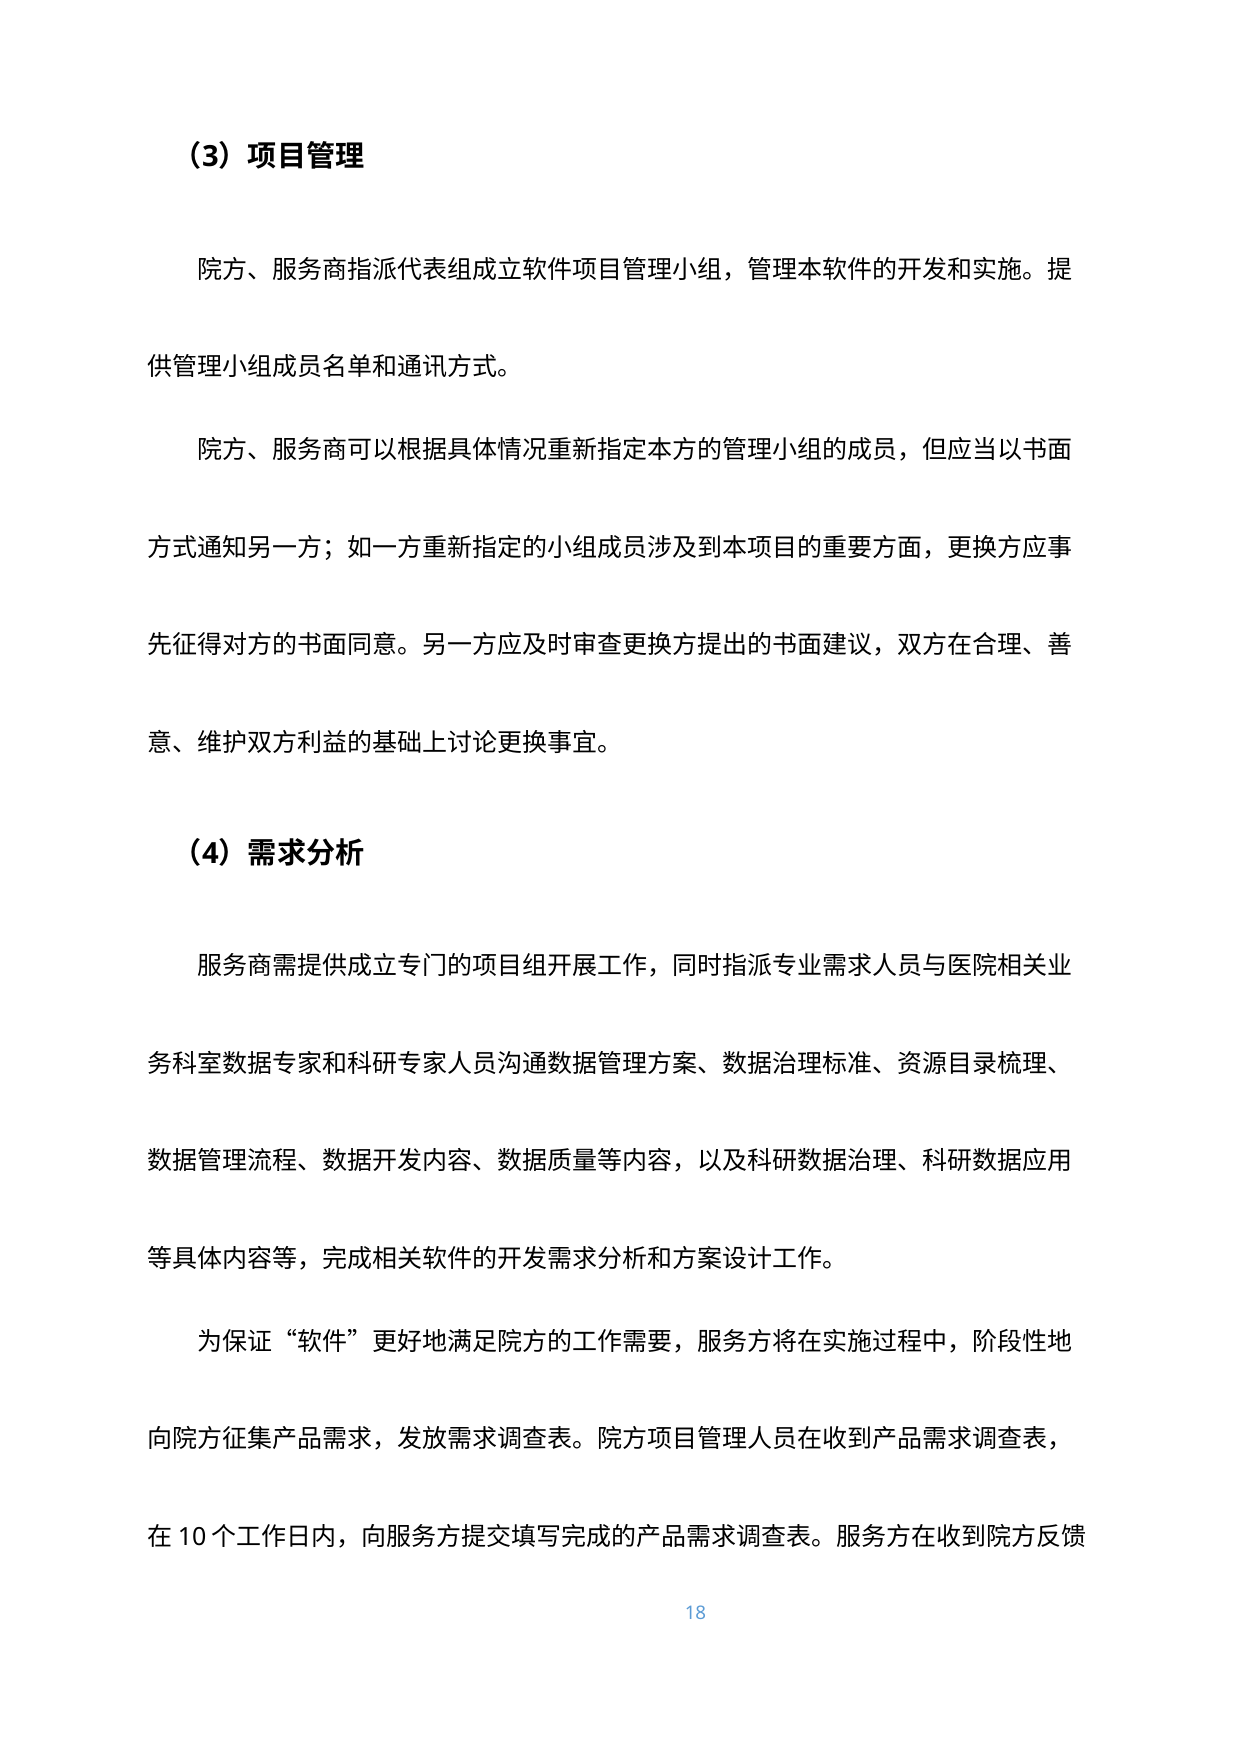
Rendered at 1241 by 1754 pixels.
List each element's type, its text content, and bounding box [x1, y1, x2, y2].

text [148, 1307, 1092, 1567]
text 院方、服务商可以根据具体情况重新指定本方的管理小组的成员，但应当以书面方式通知另一方；如一方重新指定的小组成员涉及到本项目的重要方面，更换方应事先征得对方的书面同意。另一方应及时审查更换方提出的书面建议，双方在合理、善意、维护双方利益的基础上讨论更换事宜。 [148, 416, 1092, 773]
text 院方、服务商指派代表组成立软件项目管理小组，管理本软件的开发和实施。提供管理小组成员名单和通讯方式。 [148, 235, 1092, 397]
subtitle （3）项目管理 [173, 122, 1067, 187]
text 服务商需提供成立专门的项目组开展工作，同时指派专业需求人员与医院相关业务科室数据专家和科研专家人员沟通数据管理方案、数据治理标准、资源目录梳理、数据管理流程、数据开发内容、数据质量等内容，以及科研数据治理、科研数据应用等具体内容等，完成相关软件的开发需求分析和方案设计工作。 [148, 931, 1092, 1289]
subtitle （4）需求分析 [173, 818, 1067, 883]
